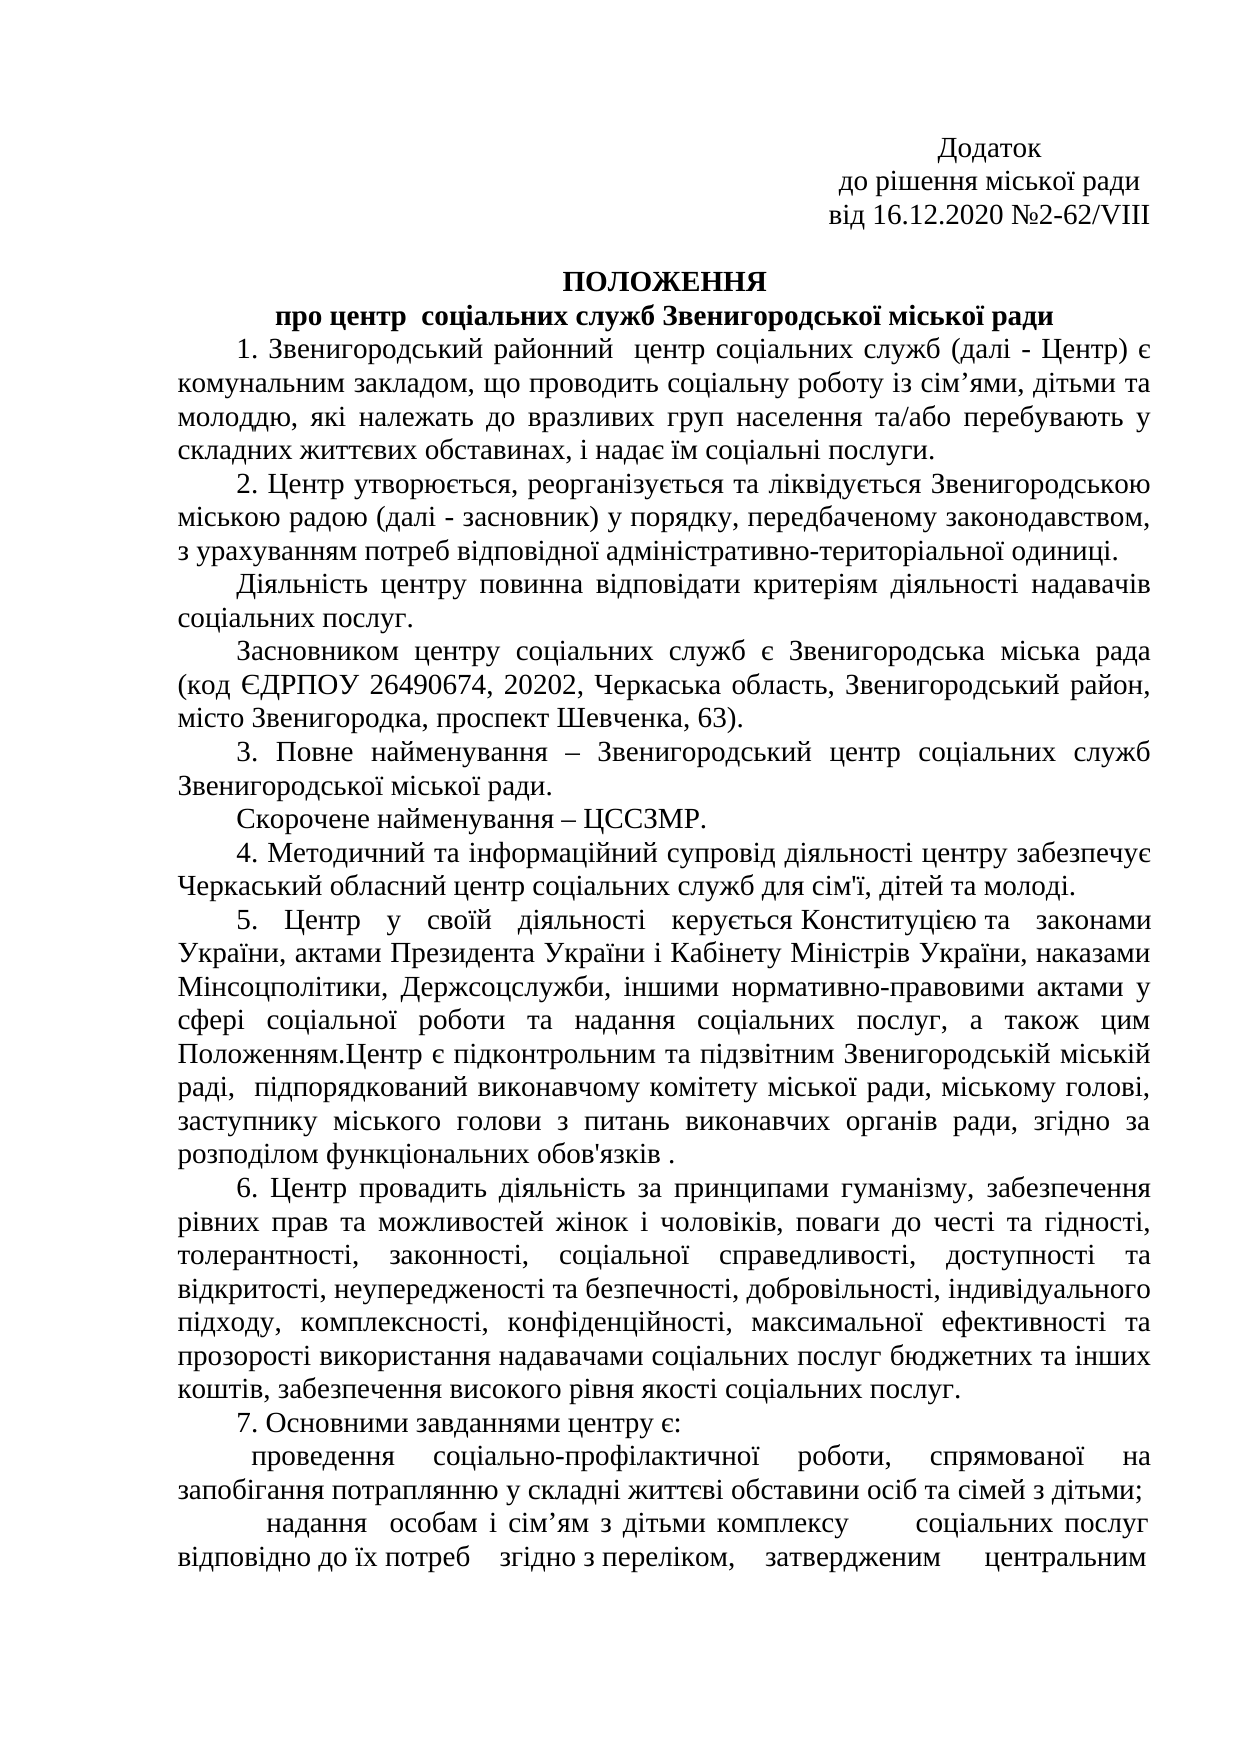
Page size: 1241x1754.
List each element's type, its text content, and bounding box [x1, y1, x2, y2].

text Додаток [827, 130, 1152, 163]
text ПОЛОЖЕННЯ про центр соціальних служб Звенигородської міської ради [177, 264, 1152, 332]
text 6. Центр провадить діяльність за принципами гуманізму, забезпечення рівних прав та можливостей жінок і чоловіків, поваги до честі та гідності, толерантності, законності, соціальної справедливості, доступності та відкритості, неупередженості та безпечності, добровільності, індивідуального підходу, комплексності, конфіденційності, максимальної ефективності та прозорості використання надавачами соціальних послуг бюджетних та інших коштів, забезпечення високого рівня якості соціальних послуг. [177, 1170, 1152, 1405]
text 1. Звенигородський районний центр соціальних служб (далі - Центр) є комунальним закладом, що проводить соціальну роботу із сім’ями, дітьми та молоддю, які належать до вразливих груп населення та/або перебувають у складних життєвих обставинах, і надає їм соціальні послуги. [177, 332, 1152, 466]
text 4. Методичний та інформаційний супровід діяльності центру забезпечує Черкаський обласний центр соціальних служб для сім'ї, дітей та молоді. [177, 835, 1152, 902]
text надання особам і сім’ям з дітьми комплексу соціальних послуг відповідно до їх потреб згідно з переліком, затвердженим центральним [177, 1506, 1152, 1573]
text 2. Центр утворюється, реорганізується та ліквідується Звенигородською міською радою (далі - засновник) у порядку, передбаченому законодавством, з урахуванням потреб відповідної адміністративно-територіальної одиниці. [177, 466, 1152, 566]
text 7. Основними завданнями центру є: [177, 1405, 1152, 1438]
text проведення соціально-профілактичної роботи, спрямованої на запобігання потраплянню у складні життєві обставини осіб та сімей з дітьми; [177, 1438, 1152, 1506]
text до рішення міської ради [827, 163, 1152, 197]
text Скорочене найменування – ЦССЗМР. [177, 801, 1152, 835]
text 3. Повне найменування – Звенигородський центр соціальних служб Звенигородської міської ради. [177, 734, 1152, 801]
text Діяльність центру повинна відповідати критеріям діяльності надавачів соціальних послуг. [177, 566, 1152, 633]
text 5. Центр у своїй діяльності керується Конституцією та законами України, актами Президента України і Кабінету Міністрів України, наказами Мінсоцполітики, Держсоцслужби, іншими нормативно-правовими актами у сфері соціальної роботи та надання соціальних послуг, а також цим Положенням.Центр є підконтрольним та підзвітним Звенигородській міській раді, підпорядкований виконавчому комітету міської ради, міському голові, заступнику міського голови з питань виконавчих органів ради, згідно за розподілом функціональних обов'язків . [177, 902, 1152, 1170]
text від 16.12.2020 №2-62/VIII [827, 197, 1152, 230]
text Засновником центру соціальних служб є Звенигородська міська рада (код ЄДРПОУ 26490674, 20202, Черкаська область, Звенигородський район, місто Звенигородка, проспект Шевченка, 63). [177, 633, 1152, 734]
